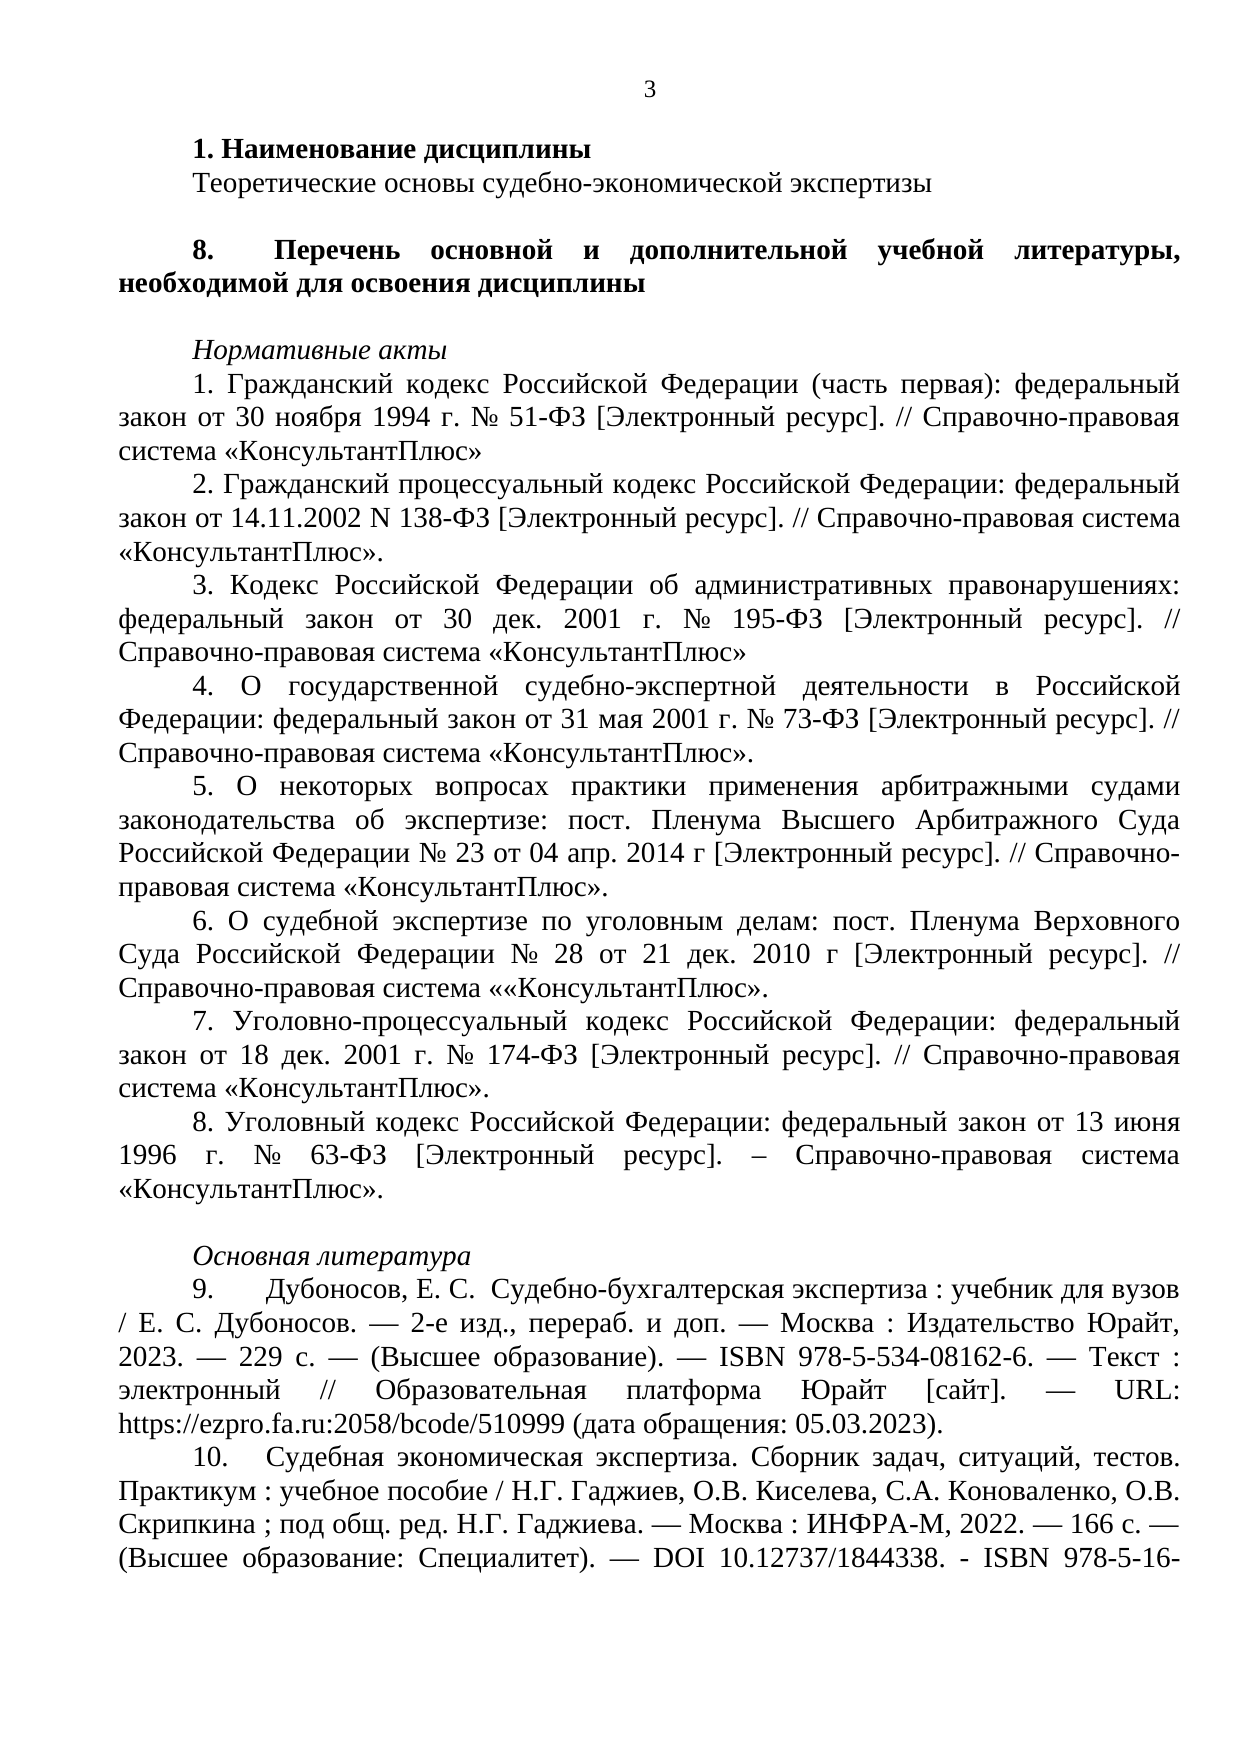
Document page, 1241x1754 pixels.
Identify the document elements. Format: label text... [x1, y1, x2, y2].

text 1. Наименование дисциплины [118, 131, 1181, 165]
text 8. Уголовный кодекс Российской Федерации: федеральный закон от 13 июня 1996 г. № 63-ФЗ [Электронный ресурс]. – Справочно-правовая система «КонсультантПлюс». [118, 1104, 1181, 1204]
text 4. О государственной судебно-экспертной деятельности в Российской Федерации: федеральный закон от 31 мая 2001 г. № 73-ФЗ [Электронный ресурс]. // Справочно-правовая система «КонсультантПлюс». [118, 668, 1181, 768]
text 1. Гражданский кодекс Российской Федерации (часть первая): федеральный закон от 30 ноября 1994 г. № 51-ФЗ [Электронный ресурс]. // Справочно-правовая система «КонсультантПлюс» [118, 366, 1181, 467]
text 5. О некоторых вопросах практики применения арбитражными судами законодательства об экспертизе: пост. Пленума Высшего Арбитражного Суда Российской Федерации № 23 от 04 апр. 2014 г [Электронный ресурс]. // Справочно-правовая система «КонсультантПлюс». [118, 768, 1181, 903]
subtitle 8. Перечень основной и дополнительной учебной литературы, необходимой для освоения дисциплины [118, 232, 1181, 299]
text 9. Дубоносов, Е. С. Судебно-бухгалтерская экспертиза : учебник для вузов / Е. С. Дубоносов. — 2-е изд., перераб. и доп. — Москва : Издательство Юрайт, 2023. — 229 с. — (Высшее образование). — ISBN 978-5-534-08162-6. — Текст : электронный // Образовательная платформа Юрайт [сайт]. — URL: https://ezpro.fa.ru:2058/bcode/510999 (дата обращения: 05.03.2023). [118, 1272, 1181, 1439]
text Нормативные акты [118, 332, 1181, 366]
text 7. Уголовно-процессуальный кодекс Российской Федерации: федеральный закон от 18 дек. 2001 г. № 174-ФЗ [Электронный ресурс]. // Справочно-правовая система «КонсультантПлюс». [118, 1003, 1181, 1104]
text 3. Кодекс Российской Федерации об административных правонарушениях: федеральный закон от 30 дек. 2001 г. № 195-ФЗ [Электронный ресурс]. // Справочно-правовая система «КонсультантПлюс» [118, 567, 1181, 668]
text 2. Гражданский процессуальный кодекс Российской Федерации: федеральный закон от 14.11.2002 N 138-ФЗ [Электронный ресурс]. // Справочно-правовая система «КонсультантПлюс». [118, 467, 1181, 567]
text Основная литература [118, 1238, 1181, 1272]
text 6. О судебной экспертизе по уголовным делам: пост. Пленума Верховного Суда Российской Федерации № 28 от 21 дек. 2010 г [Электронный ресурс]. // Справочно-правовая система ««КонсультантПлюс». [118, 903, 1181, 1003]
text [118, 1439, 1181, 1573]
text Теоретические основы судебно-экономической экспертизы [118, 165, 1181, 198]
